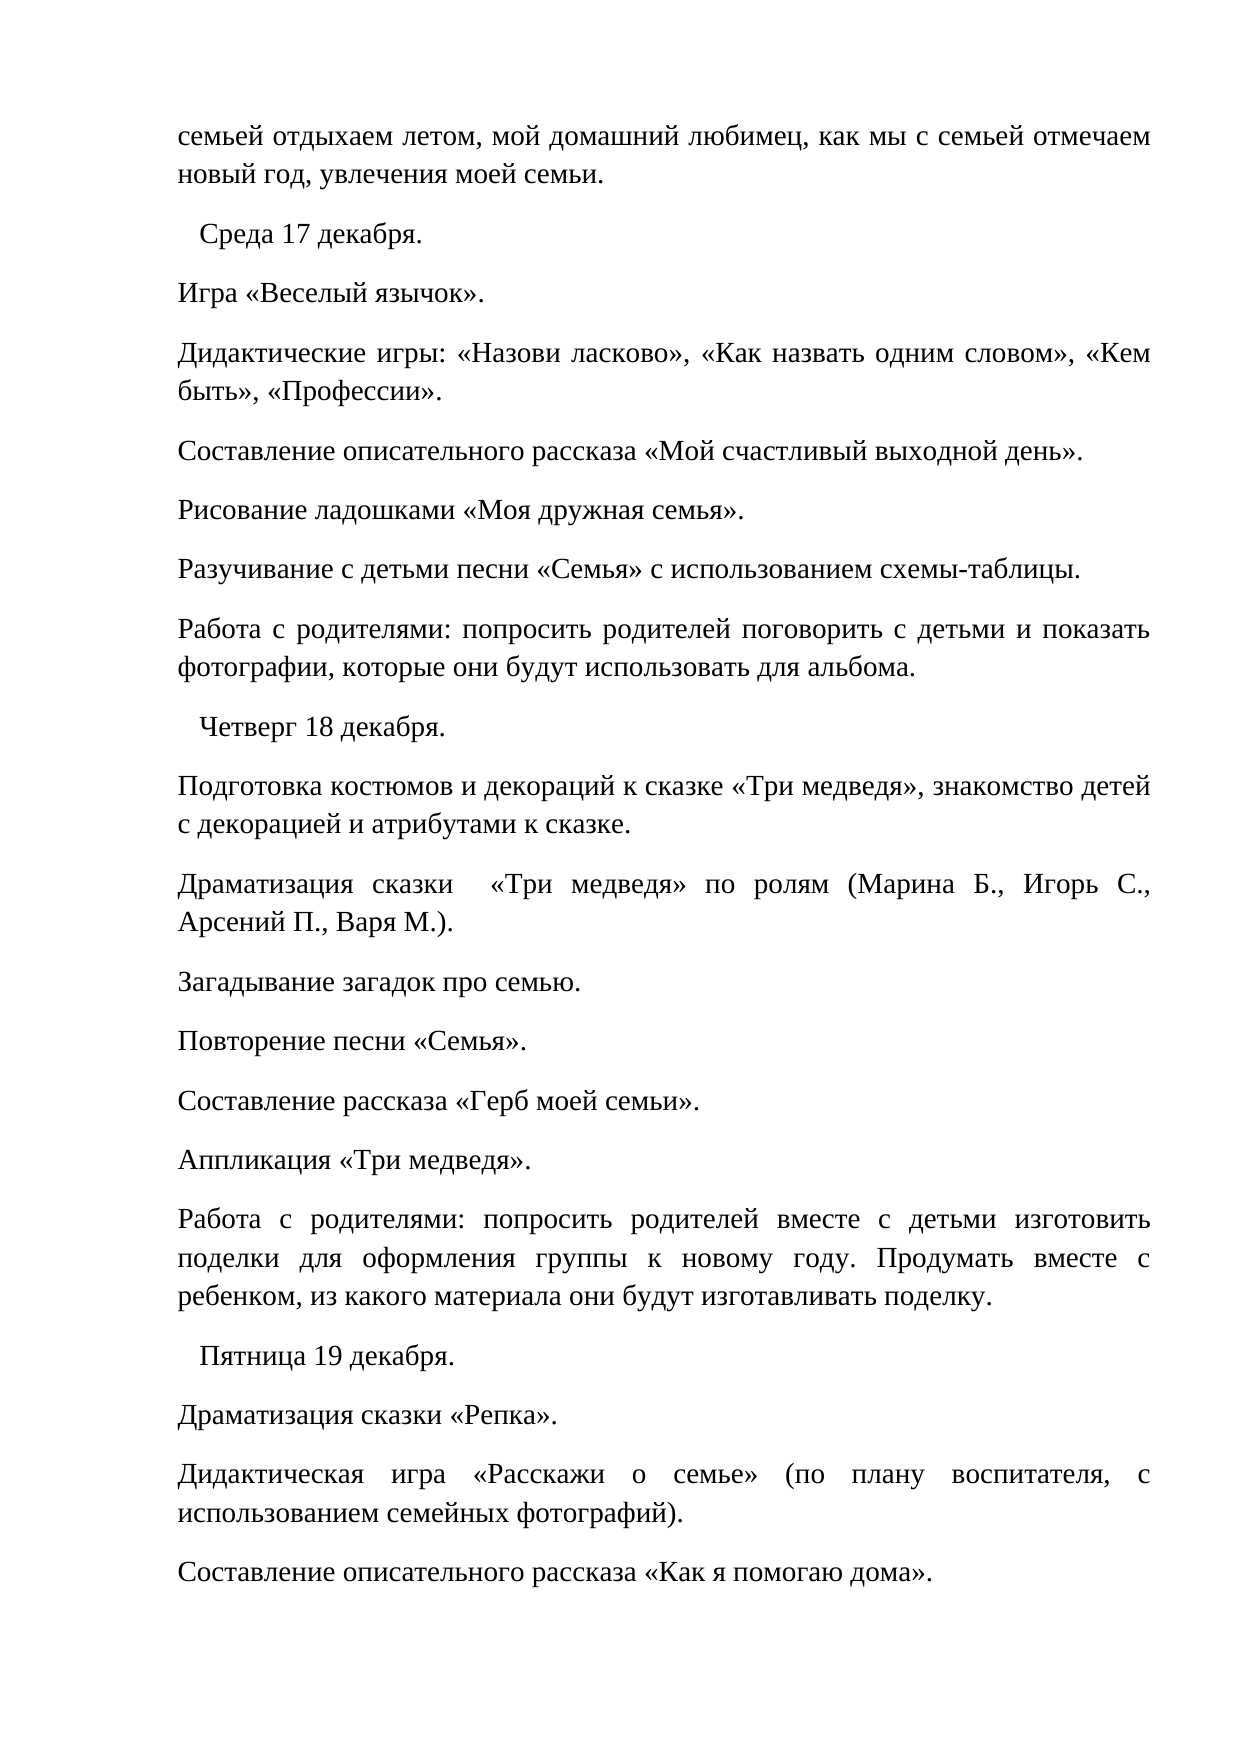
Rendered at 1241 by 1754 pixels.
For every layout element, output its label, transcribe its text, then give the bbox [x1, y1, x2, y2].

text Среда 17 декабря. [177, 216, 1152, 249]
text Пятница 19 декабря. [177, 1338, 1152, 1371]
text Работа с родителями: попросить родителей поговорить с детьми и показать фотографии, которые они будут использовать для альбома. [177, 611, 1152, 683]
text Составление рассказа «Герб моей семьи». [177, 1083, 1152, 1116]
text Составление описательного рассказа «Мой счастливый выходной день». [177, 433, 1152, 466]
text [177, 118, 1152, 190]
text Загадывание загадок про семью. [177, 964, 1152, 997]
text Составление описательного рассказа «Как я помогаю дома». [177, 1554, 1152, 1588]
text Драматизация сказки «Три медведя» по ролям (Марина Б., Игорь С., Арсений П., Варя М.). [177, 866, 1152, 938]
text Разучивание с детьми песни «Семья» с использованием схемы-таблицы. [177, 551, 1152, 585]
text Рисование ладошками «Моя дружная семья». [177, 492, 1152, 526]
text Драматизация сказки «Репка». [177, 1397, 1152, 1431]
text Игра «Веселый язычок». [177, 275, 1152, 309]
text Дидактическая игра «Расскажи о семье» (по плану воспитателя, с использованием семейных фотографий). [177, 1457, 1152, 1529]
text Аппликация «Три медведя». [177, 1142, 1152, 1176]
text Работа с родителями: попросить родителей вместе с детьми изготовить поделки для оформления группы к новому году. Продумать вместе с ребенком, из какого материала они будут изготавливать поделку. [177, 1201, 1152, 1312]
text Подготовка костюмов и декораций к сказке «Три медведя», знакомство детей с декорацией и атрибутами к сказке. [177, 768, 1152, 840]
text Четверг 18 декабря. [177, 709, 1152, 742]
text Повторение песни «Семья». [177, 1023, 1152, 1057]
text Дидактические игры: «Назови ласково», «Как назвать одним словом», «Кем быть», «Профессии». [177, 335, 1152, 407]
